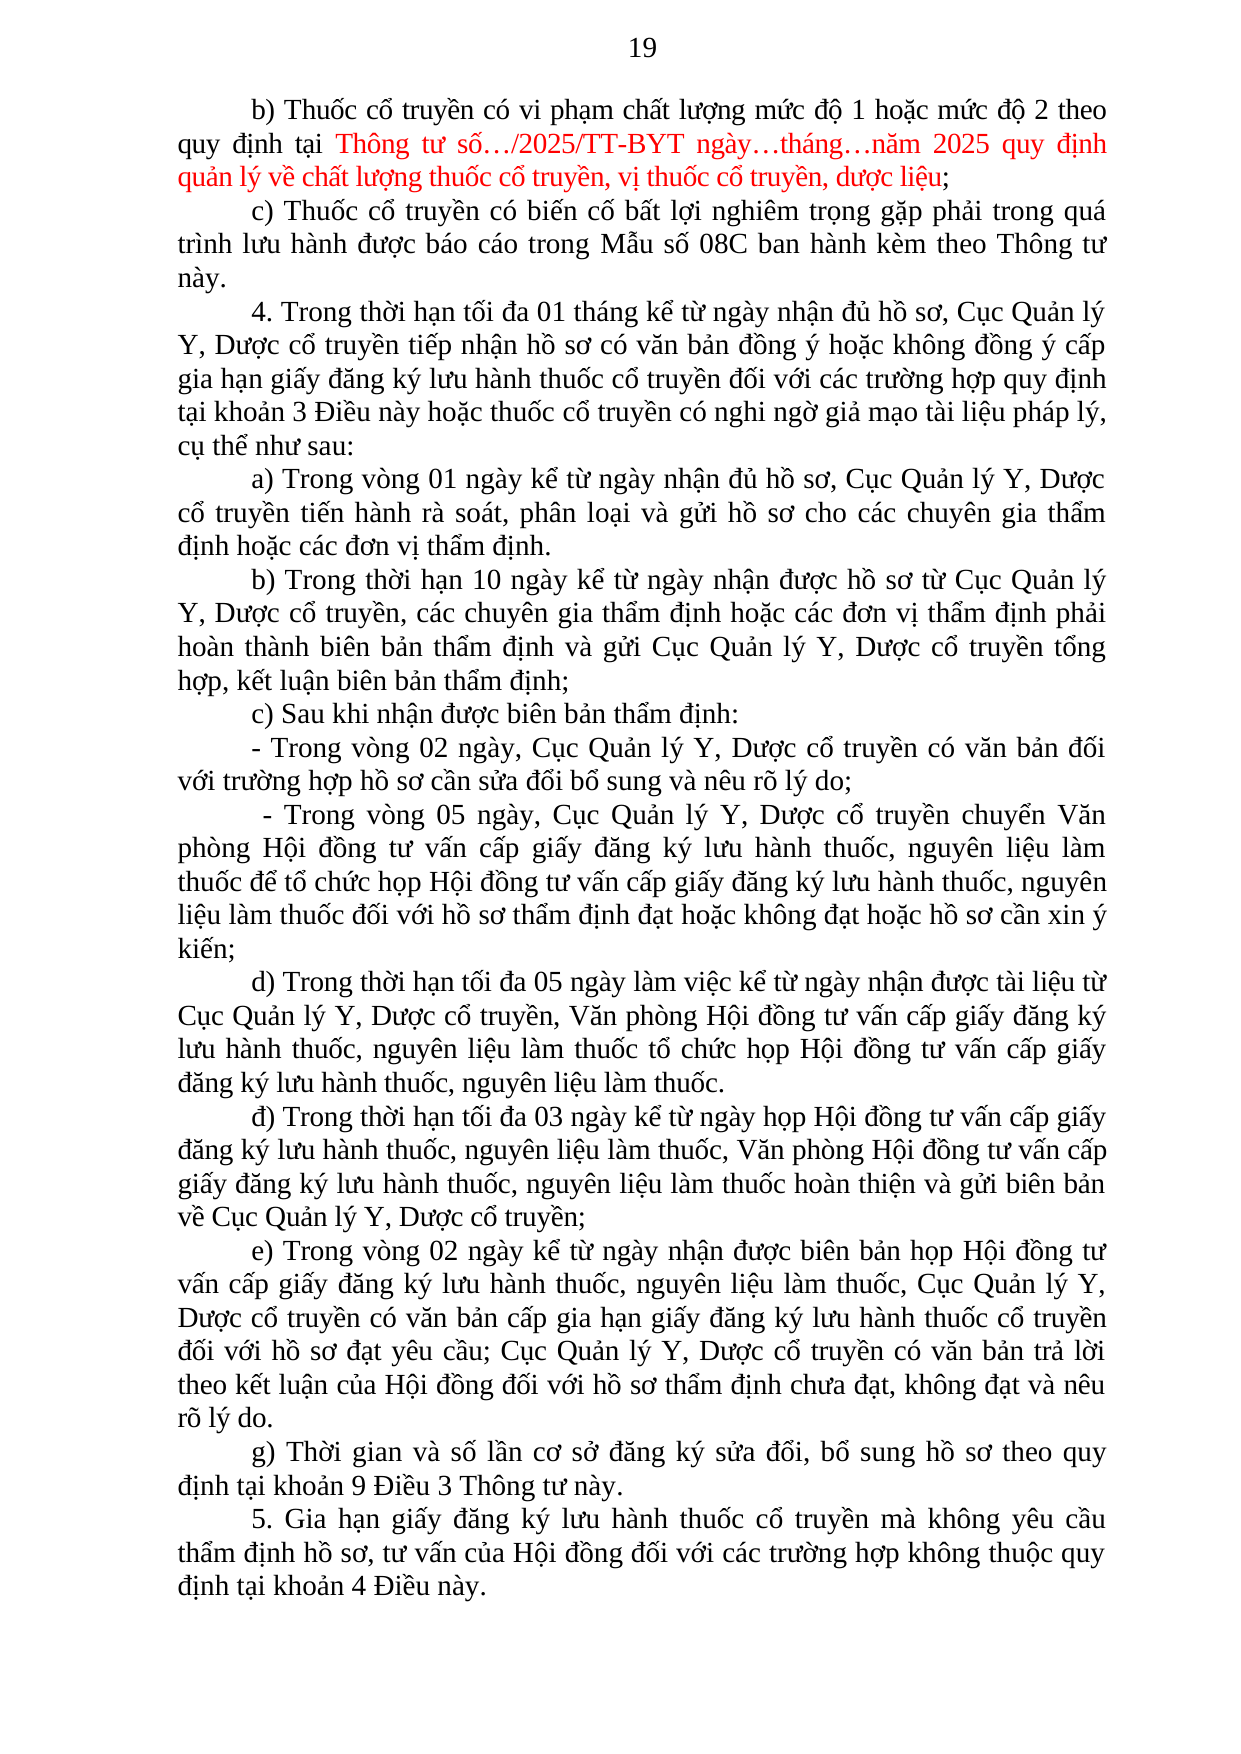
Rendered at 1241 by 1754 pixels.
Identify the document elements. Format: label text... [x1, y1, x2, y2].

text b) Trong thời hạn 10 ngày kể từ ngày nhận được hồ sơ từ Cục Quản lý Y, Dược cổ truyền, các chuyên gia thẩm định hoặc các đơn vị thẩm định phải hoàn thành biên bản thẩm định và gửi Cục Quản lý Y, Dược cổ truyền tổng hợp, kết luận biên bản thẩm định; [177, 562, 1107, 696]
text e) Trong vòng 02 ngày kể từ ngày nhận được biên bản họp Hội đồng tư vấn cấp giấy đăng ký lưu hành thuốc, nguyên liệu làm thuốc, Cục Quản lý Y, Dược cổ truyền có văn bản cấp gia hạn giấy đăng ký lưu hành thuốc cổ truyền đối với hồ sơ đạt yêu cầu; Cục Quản lý Y, Dược cổ truyền có văn bản trả lời theo kết luận của Hội đồng đối với hồ sơ thẩm định chưa đạt, không đạt và nêu rõ lý do. [177, 1233, 1107, 1434]
text đ) Trong thời hạn tối đa 03 ngày kể từ ngày họp Hội đồng tư vấn cấp giấy đăng ký lưu hành thuốc, nguyên liệu làm thuốc, Văn phòng Hội đồng tư vấn cấp giấy đăng ký lưu hành thuốc, nguyên liệu làm thuốc hoàn thiện và gửi biên bản về Cục Quản lý Y, Dược cổ truyền; [177, 1099, 1107, 1233]
text d) Trong thời hạn tối đa 05 ngày làm việc kể từ ngày nhận được tài liệu từ Cục Quản lý Y, Dược cổ truyền, Văn phòng Hội đồng tư vấn cấp giấy đăng ký lưu hành thuốc, nguyên liệu làm thuốc tổ chức họp Hội đồng tư vấn cấp giấy đăng ký lưu hành thuốc, nguyên liệu làm thuốc. [177, 964, 1107, 1099]
text a) Trong vòng 01 ngày kể từ ngày nhận đủ hồ sơ, Cục Quản lý Y, Dược cổ truyền tiến hành rà soát, phân loại và gửi hồ sơ cho các chuyên gia thẩm định hoặc các đơn vị thẩm định. [177, 461, 1107, 562]
text g) Thời gian và số lần cơ sở đăng ký sửa đổi, bổ sung hồ sơ theo quy định tại khoản 9 Điều 3 Thông tư này. [177, 1434, 1107, 1501]
text 5. Gia hạn giấy đăng ký lưu hành thuốc cổ truyền mà không yêu cầu thẩm định hồ sơ, tư vấn của Hội đồng đối với các trường hợp không thuộc quy định tại khoản 4 Điều này. [177, 1501, 1107, 1602]
text - Trong vòng 05 ngày, Cục Quản lý Y, Dược cổ truyền chuyển Văn phòng Hội đồng tư vấn cấp giấy đăng ký lưu hành thuốc, nguyên liệu làm thuốc để tổ chức họp Hội đồng tư vấn cấp giấy đăng ký lưu hành thuốc, nguyên liệu làm thuốc đối với hồ sơ thẩm định đạt hoặc không đạt hoặc hồ sơ cần xin ý kiến; [177, 797, 1107, 964]
text c) Thuốc cổ truyền có biến cố bất lợi nghiêm trọng gặp phải trong quá trình lưu hành được báo cáo trong Mẫu số 08C ban hành kèm theo Thông tư này. [177, 193, 1107, 294]
text 4. Trong thời hạn tối đa 01 tháng kể từ ngày nhận đủ hồ sơ, Cục Quản lý Y, Dược cổ truyền tiếp nhận hồ sơ có văn bản đồng ý hoặc không đồng ý cấp gia hạn giấy đăng ký lưu hành thuốc cổ truyền đối với các trường hợp quy định tại khoản 3 Điều này hoặc thuốc cổ truyền có nghi ngờ giả mạo tài liệu pháp lý, cụ thể như sau: [177, 294, 1107, 461]
text - Trong vòng 02 ngày, Cục Quản lý Y, Dược cổ truyền có văn bản đối với trường hợp hồ sơ cần sửa đổi bổ sung và nêu rõ lý do; [177, 730, 1107, 797]
text b) Thuốc cổ truyền có vi phạm chất lượng mức độ 1 hoặc mức độ 2 theo quy định tại Thông tư số…/2025/TT-BYT ngày…tháng…năm 2025 quy định quản lý về chất lượng thuốc cổ truyền, vị thuốc cổ truyền, dược liệu; [177, 92, 1107, 193]
text c) Sau khi nhận được biên bản thẩm định: [177, 696, 1107, 730]
